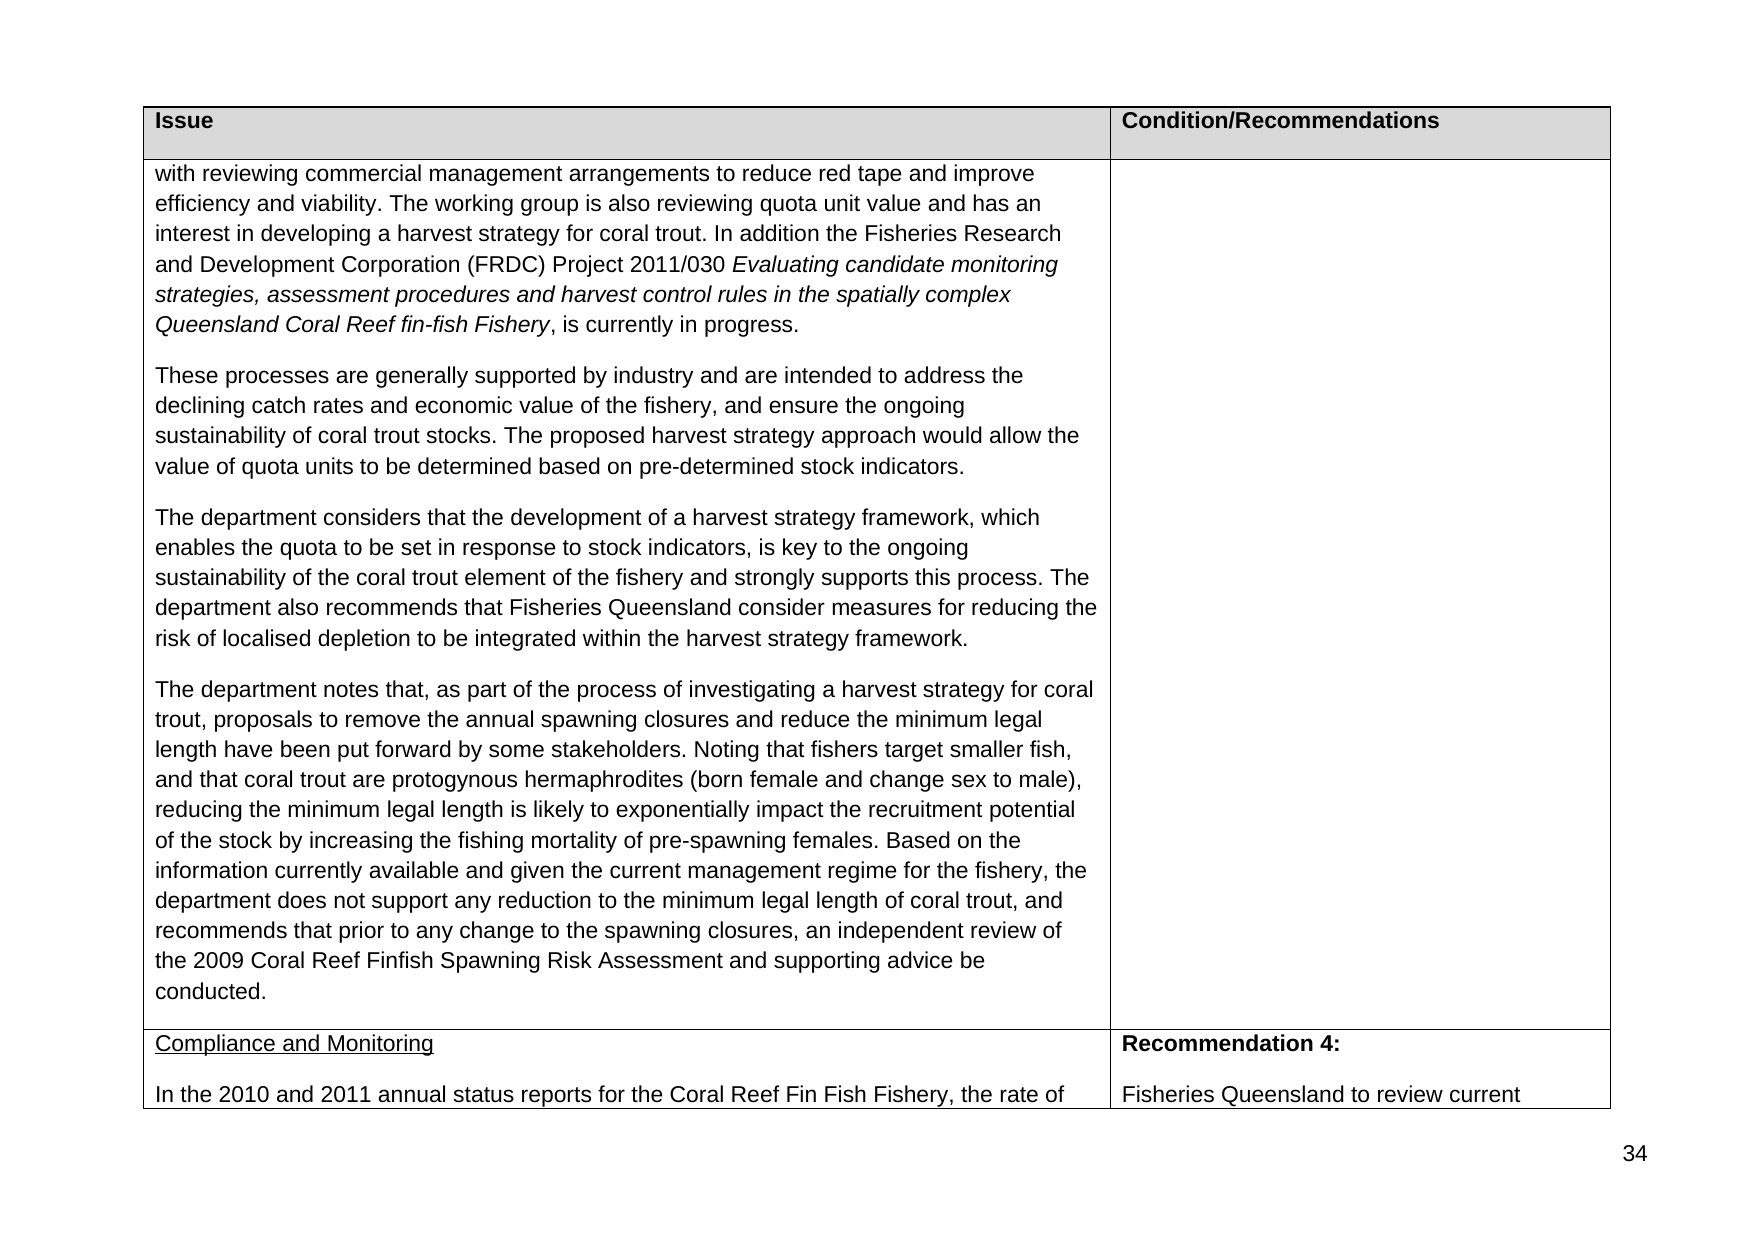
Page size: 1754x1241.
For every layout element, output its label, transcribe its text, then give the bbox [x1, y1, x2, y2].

table_header Issue [144, 108, 1110, 159]
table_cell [1111, 1030, 1610, 1107]
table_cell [1111, 160, 1610, 1029]
table_header Condition/Recommendations [1111, 108, 1610, 159]
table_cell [144, 160, 1110, 1029]
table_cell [144, 1030, 1110, 1107]
